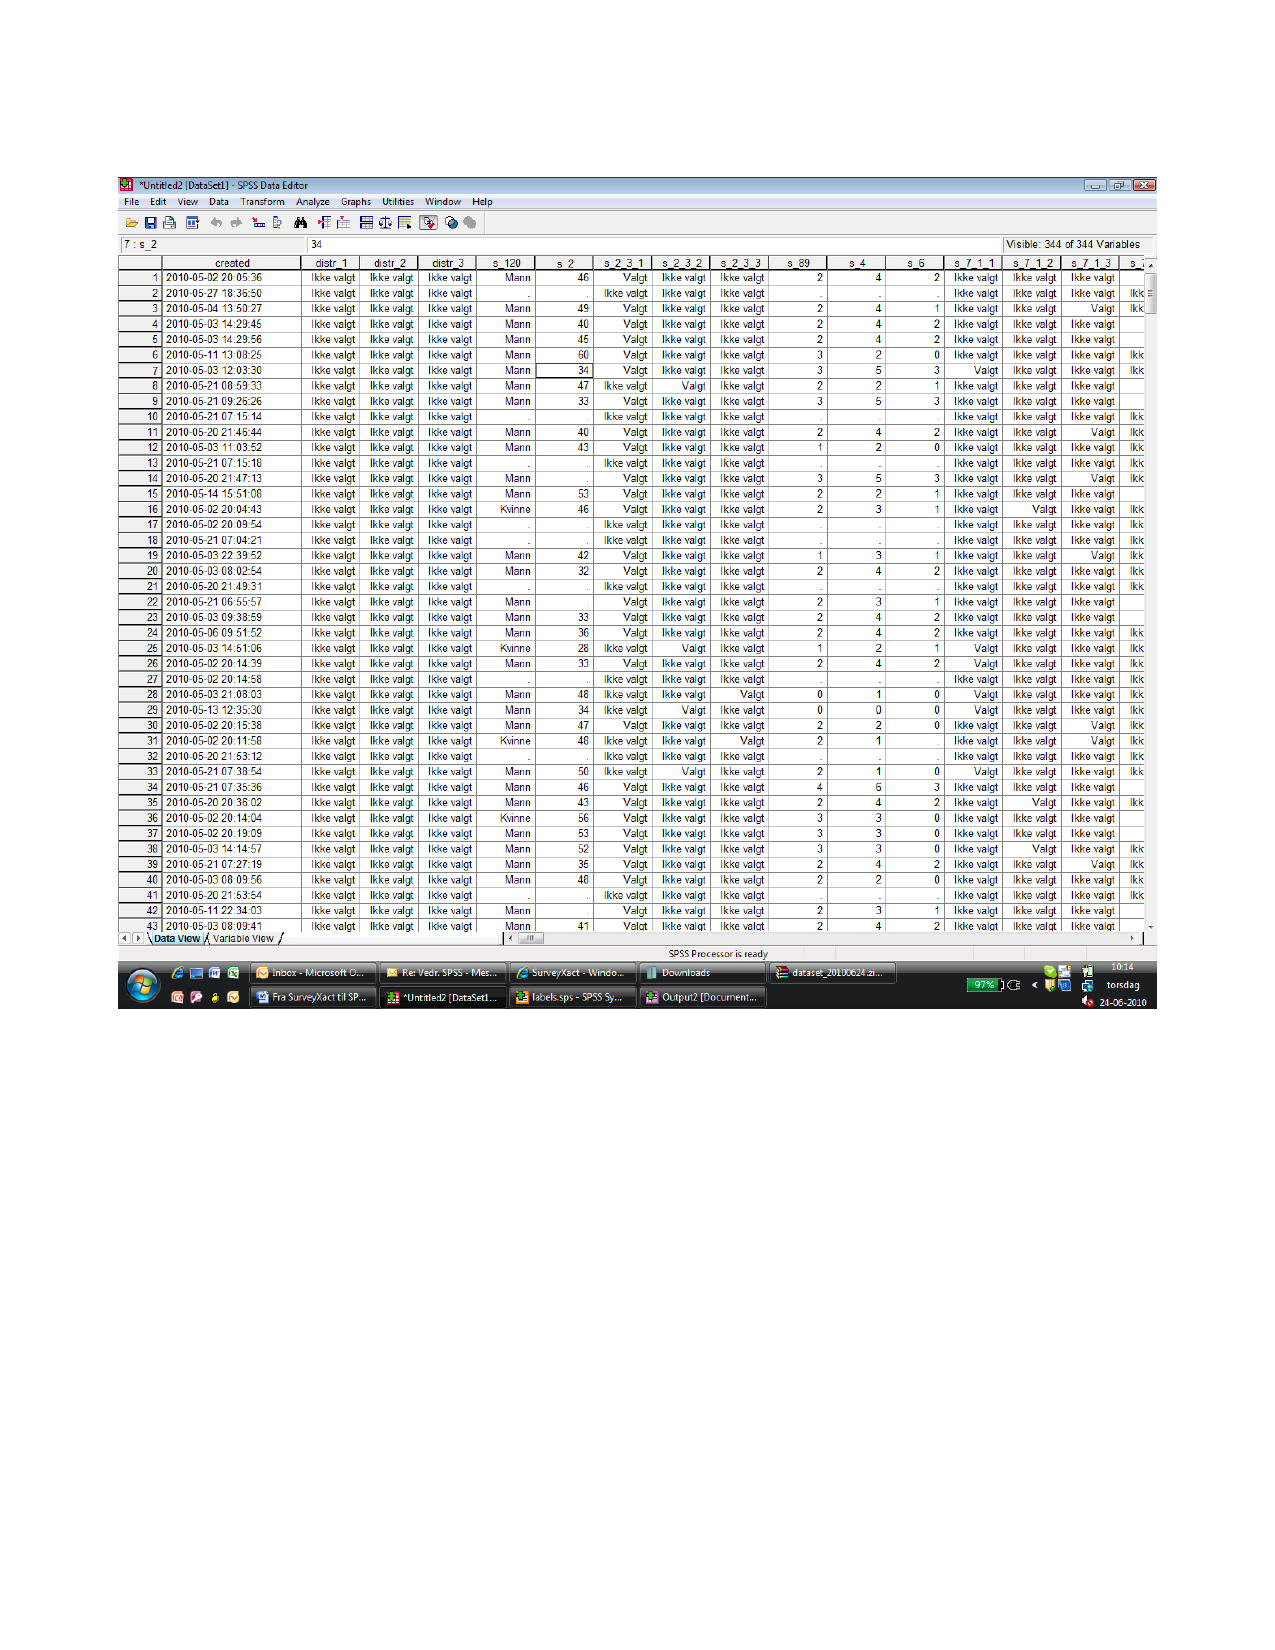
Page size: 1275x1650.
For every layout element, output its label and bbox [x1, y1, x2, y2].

picture [118, 177, 1157, 1009]
